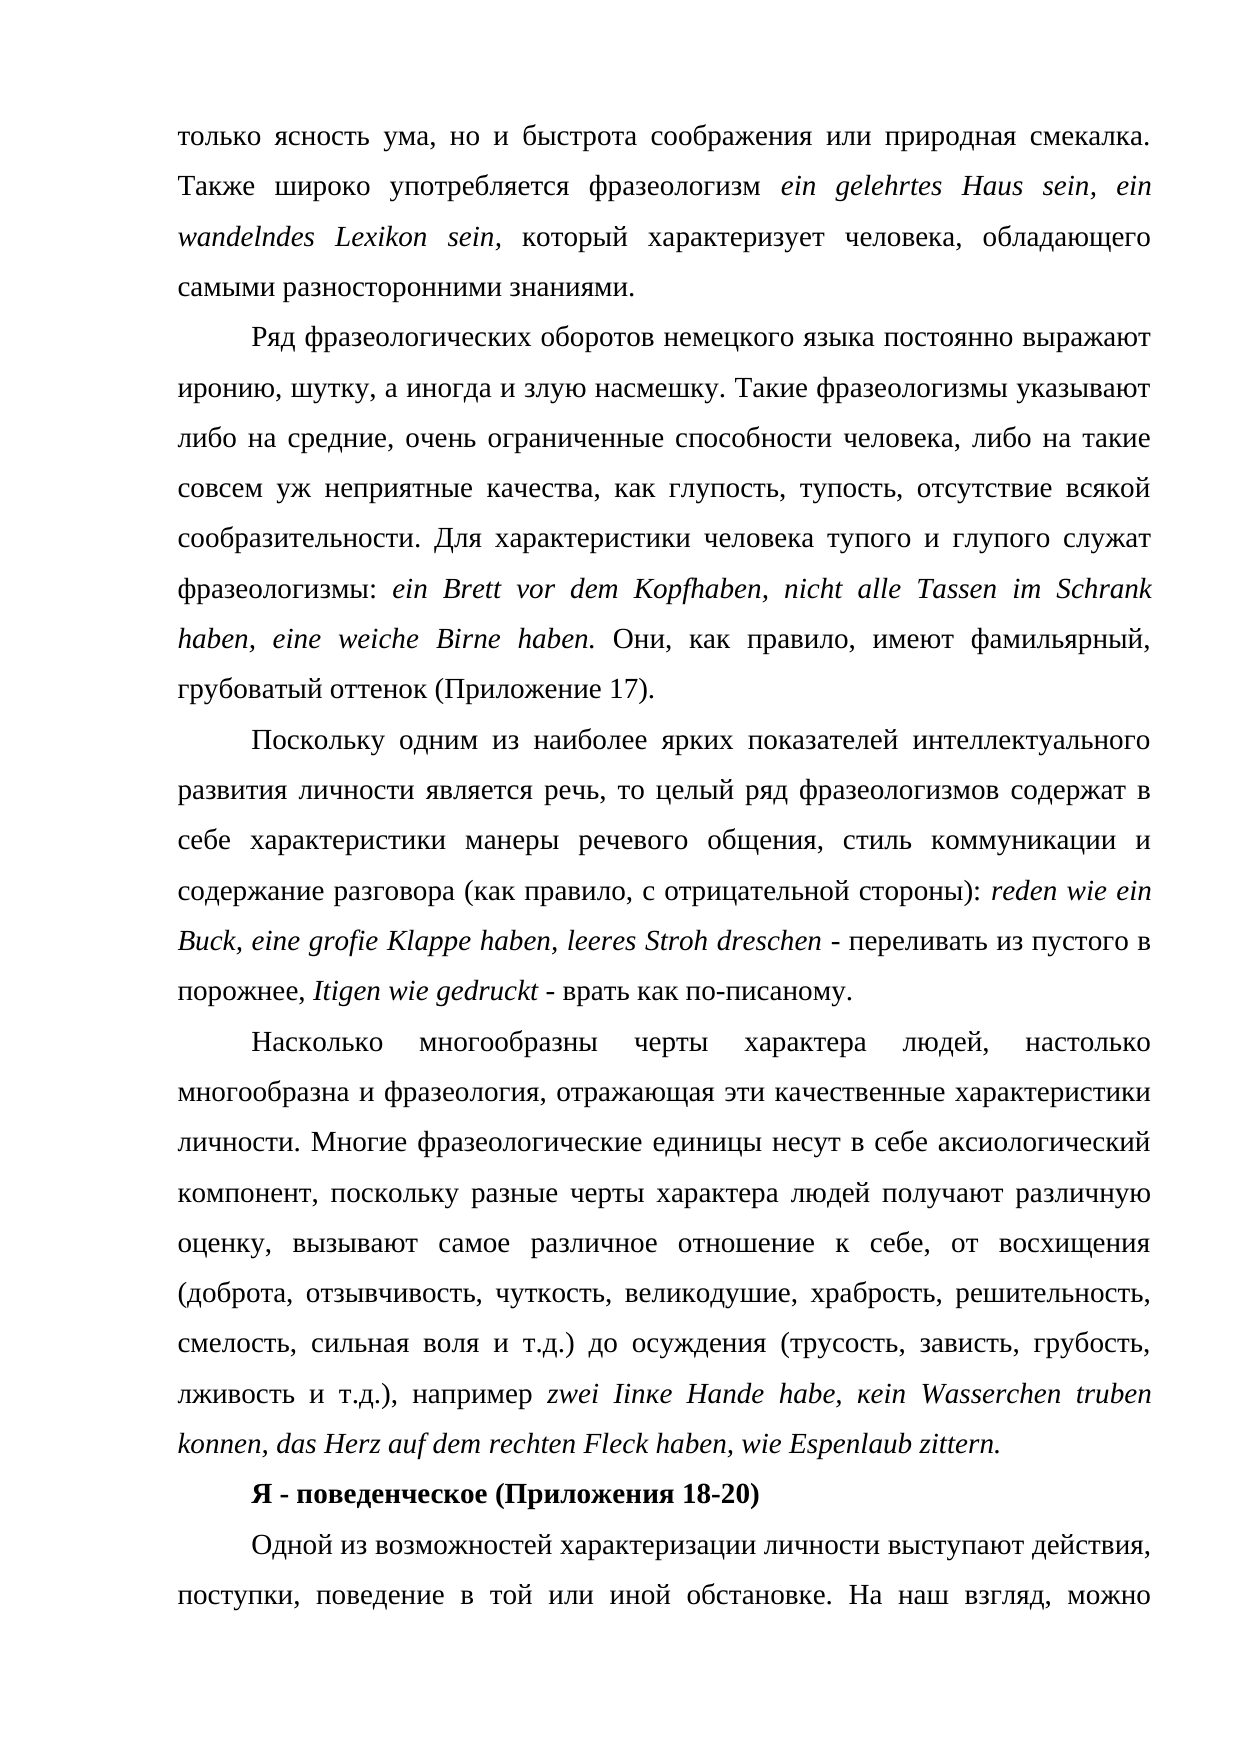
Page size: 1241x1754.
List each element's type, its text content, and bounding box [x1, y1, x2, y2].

text Поскольку одним из наиболее ярких показателей интеллектуального развития личности является речь, то целый ряд фразеологизмов содержат в себе характеристики манеры речевого общения, стиль коммуникации и содержание разговора (как правило, с отрицательной стороны): reden wie ein Buck, eine grofie Klappe haben, leeres Stroh dreschen - переливать из пустого в порожнее, Itigen wie gedruckt - врать как по-писаному. [177, 722, 1152, 1007]
text Ряд фразеологических оборотов немецкого языка постоянно выражают иронию, шутку, а иногда и злую насмешку. Такие фразеологизмы указывают либо на средние, очень ограниченные способности человека, либо на такие совсем уж неприятные качества, как глупость, тупость, отсутствие всякой сообразительности. Для характеристики человека тупого и глупого служат фразеологизмы: ein Brett vor dem Kopfhaben, nicht alle Tassen im Schrank haben, eine weiche Birne haben. Они, как правило, имеют фамильярный, грубоватый оттенок (Приложение 17). [177, 319, 1152, 705]
text Насколько многообразны черты характера людей, настолько многообразна и фразеология, отражающая эти качественные характеристики личности. Многие фразеологические единицы несут в себе аксиологический компонент, поскольку разные черты характера людей получают различную оценку, вызывают самое различное отношение к себе, от восхищения (доброта, отзывчивость, чуткость, великодушие, храбрость, решительность, смелость, сильная воля и т.д.) до осуждения (трусость, зависть, грубость, лживость и т.д.), например zwei Ііпке Hande habe, кеіп Wasserchen truben konnen, das Herz auf dem rechten Fleck haben, wie Espenlaub zittern. [177, 1024, 1152, 1460]
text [177, 1527, 1152, 1611]
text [177, 118, 1152, 303]
text Я - поведенческое (Приложения 18-20) [177, 1477, 1152, 1510]
